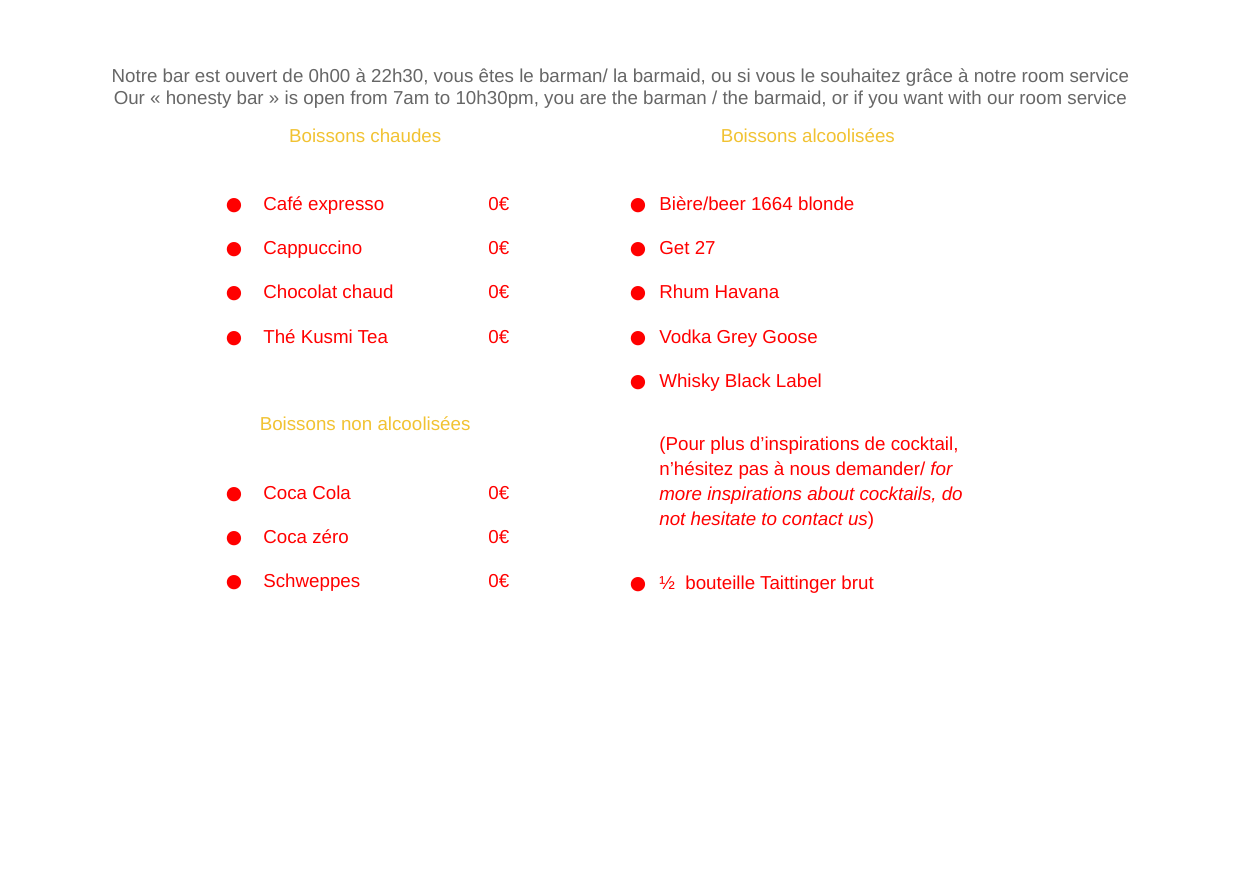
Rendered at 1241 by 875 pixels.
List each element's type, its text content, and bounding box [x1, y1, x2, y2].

table_header Boissons chaudes Café expresso 0€ Cappuccino 0€ Chocolat chaud 0€ Thé Kusmi Tea 0€ Boissons non alcoolisées Coca Cola 0€ Coca zéro 0€ Schweppes 0€ Schweppes agrum 0€ Ice tea 0€ Perrier 0€ Evian 1.5L 0€ [127, 125, 606, 595]
text Our « honesty bar » is open from 7am to 10h30pm, you are the barman / the barmaid, or if you want with our room service [65, 87, 1175, 108]
table_header Boissons alcoolisées Bière/beer 1664 blonde 0€ Get 27 0€ Rhum Havana 0€ Vodka Grey Goose 00€ Whisky Black Label 0€ (Pour plus d’inspirations de cocktail, n’hésitez pas à nous demander/ for more inspirations about cocktails, do not hesitate to contact us) ½ bouteille Taittinger brut 00€ ½ bouteille Taittinger rosé 00€ Bouteille Taittinger brut 00€ Bouteille Taittinger rosé 00€ [609, 125, 1011, 595]
text Notre bar est ouvert de 0h00 à 22h30, vous êtes le barman/ la barmaid, ou si vous le souhaitez grâce à notre room service [65, 65, 1175, 87]
